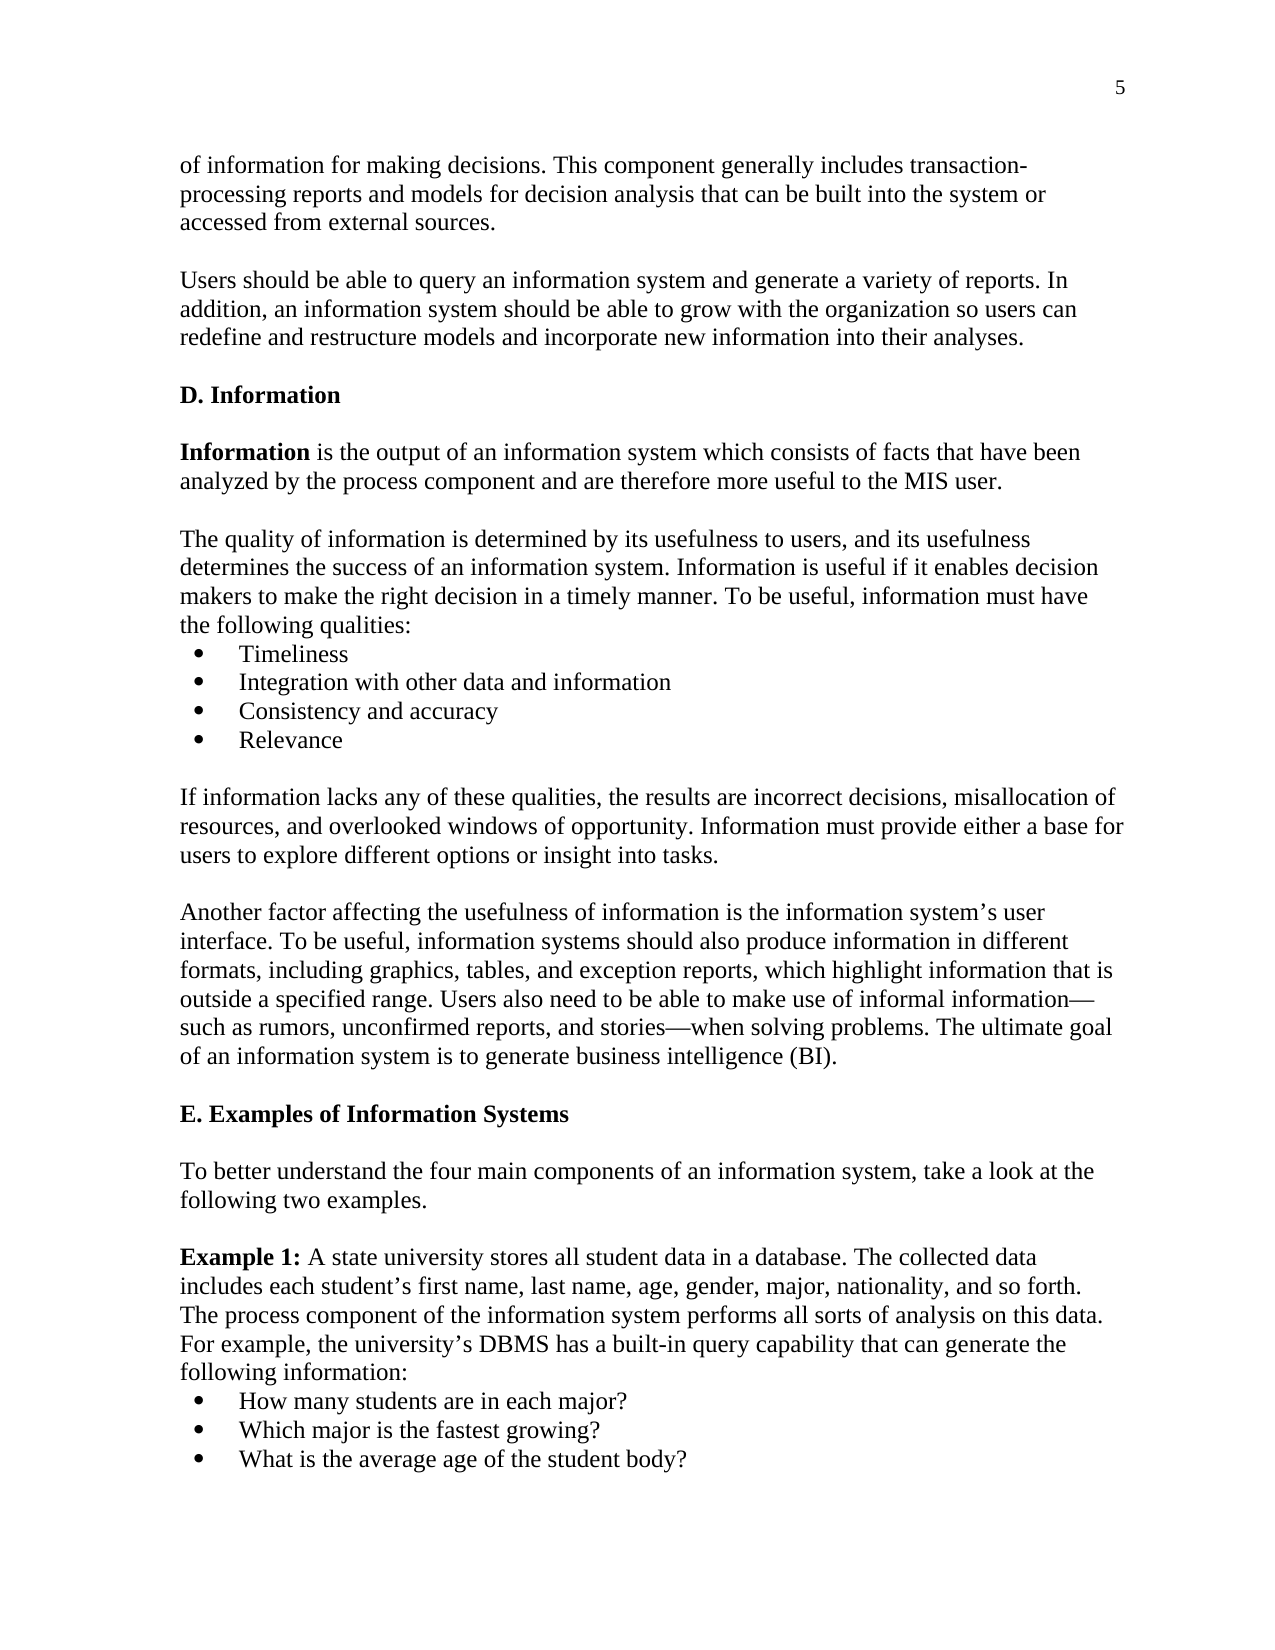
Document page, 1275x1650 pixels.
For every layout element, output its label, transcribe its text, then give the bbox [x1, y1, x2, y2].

text Information is the output of an information system which consists of facts that have been analyzed by the process component and are therefore more useful to the MIS user. [179, 437, 1125, 495]
text E. Examples of Information Systems [179, 1099, 1125, 1127]
list How many students are in each major? [194, 1386, 1125, 1415]
text Example 1: A state university stores all student data in a database. The collected data includes each student’s first name, last name, age, gender, major, nationality, and so forth. The process component of the information system performs all sorts of analysis on this data. For example, the university’s DBMS has a built-in query capability that can generate the following information: [179, 1242, 1125, 1386]
list Integration with other data and information [194, 667, 1125, 696]
list Timeliness [194, 639, 1125, 667]
list Relevance [194, 725, 1125, 754]
list Consistency and accuracy [194, 696, 1125, 725]
list What is the average age of the student body? [194, 1444, 1125, 1472]
text Users should be able to query an information system and generate a variety of reports. In addition, an information system should be able to grow with the organization so users can redefine and restructure models and incorporate new information into their analyses. [179, 265, 1125, 351]
text To better understand the four main components of an information system, take a look at the following two examples. [179, 1156, 1125, 1214]
list Which major is the fastest growing? [194, 1415, 1125, 1444]
text The quality of information is determined by its usefulness to users, and its usefulness determines the success of an information system. Information is useful if it enables decision makers to make the right decision in a timely manner. To be useful, information must have the following qualities: [179, 524, 1125, 639]
text Another factor affecting the usefulness of information is the information system’s user interface. To be useful, information systems should also produce information in different formats, including graphics, tables, and exception reports, which highlight information that is outside a specified range. Users also need to be able to make use of informal information—such as rumors, unconfirmed reports, and stories—when solving problems. The ultimate goal of an information system is to generate business intelligence (BI). [179, 897, 1125, 1070]
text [179, 150, 1125, 236]
text D. Information [179, 380, 1125, 409]
text If information lacks any of these qualities, the results are incorrect decisions, misallocation of resources, and overlooked windows of opportunity. Information must provide either a base for users to explore different options or insight into tasks. [179, 782, 1125, 869]
